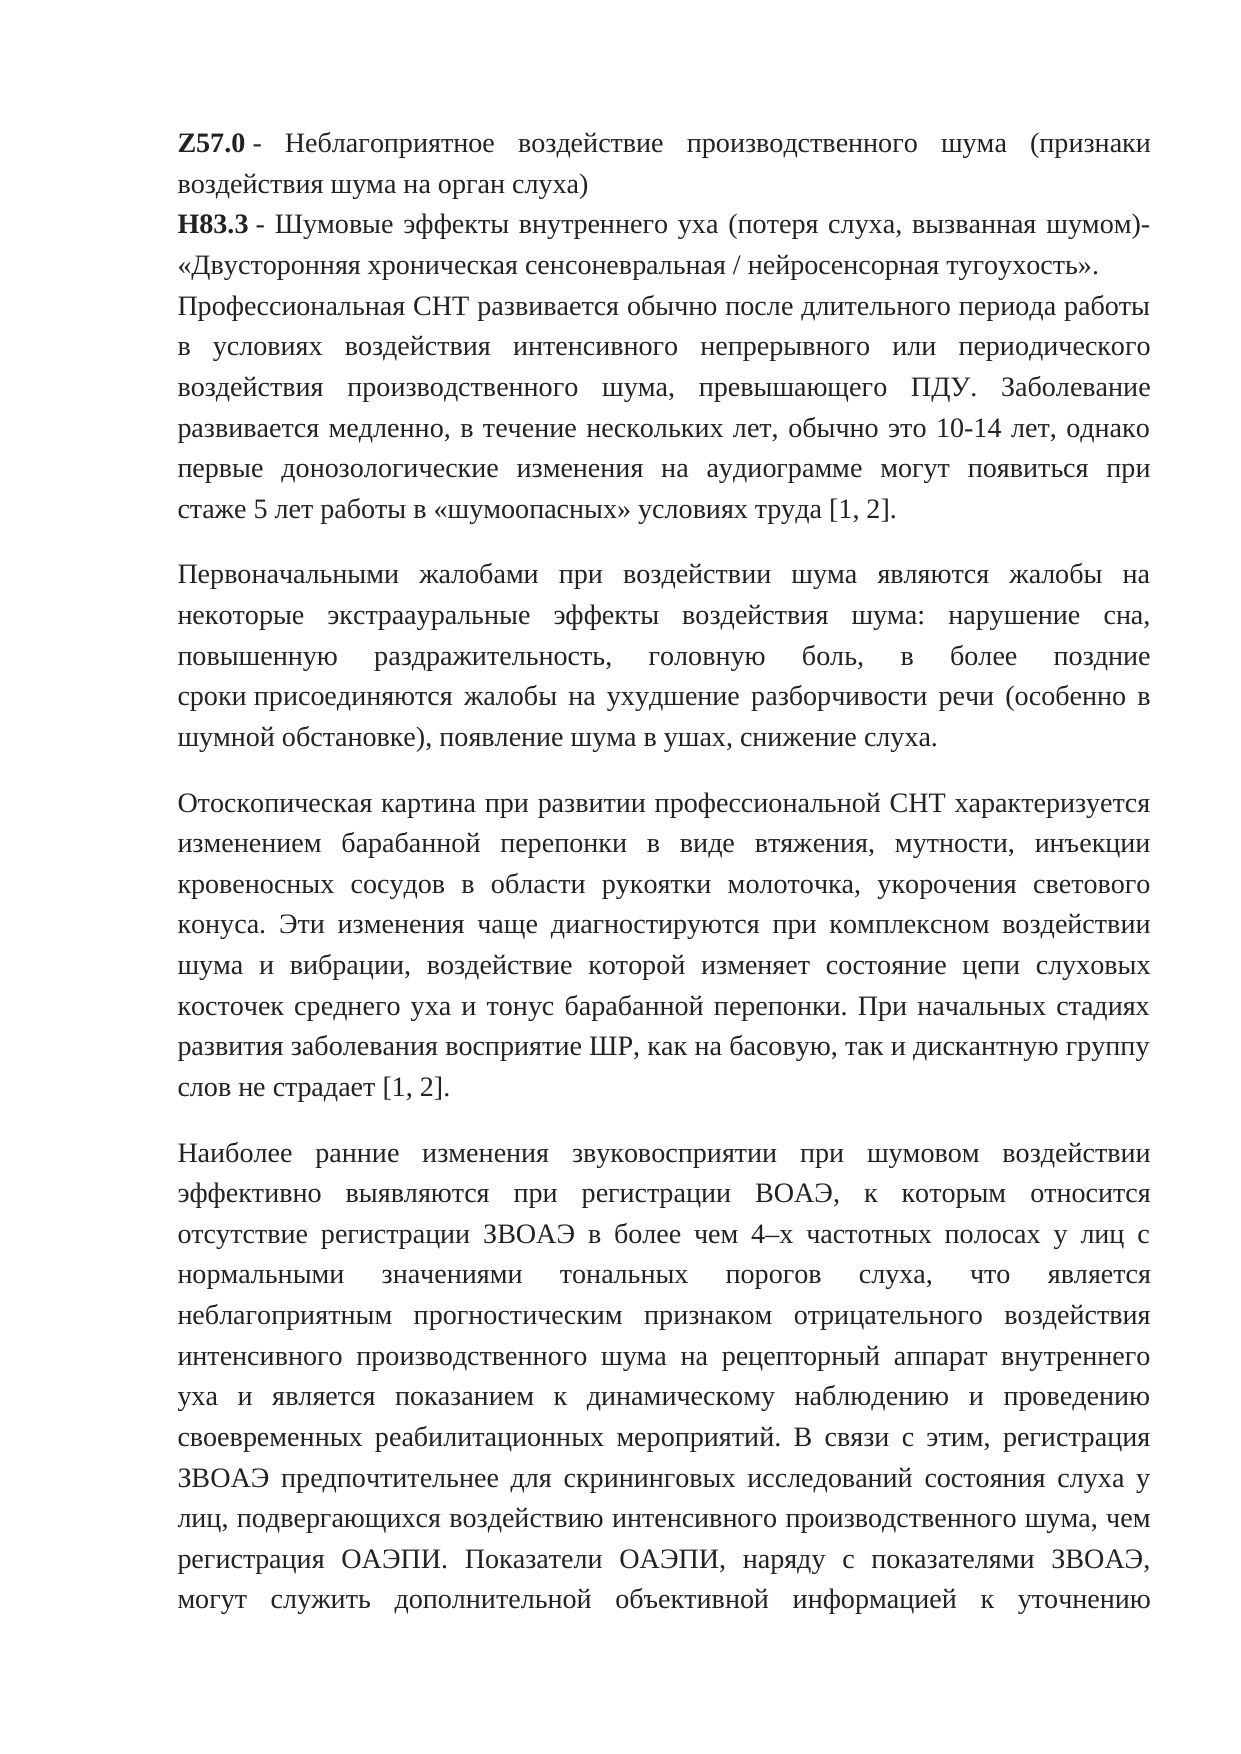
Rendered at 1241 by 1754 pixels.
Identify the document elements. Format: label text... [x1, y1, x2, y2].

text H83.3 - Шумовые эффекты внутреннего уха (потеря слуха, вызванная шумом)- «Двусторонняя хроническая сенсоневральная / нейросенсорная тугоухость». [177, 199, 1152, 281]
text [177, 1127, 1152, 1615]
text Отоскопическая картина при развитии профессиональной СНТ характеризуется изменением барабанной перепонки в виде втяжения, мутности, инъекции кровеносных сосудов в области рукоятки молоточка, укорочения светового конуса. Эти изменения чаще диагностируются при комплексном воздействии шума и вибрации, воздействие которой изменяет состояние цепи слуховых косточек среднего уха и тонус барабанной перепонки. При начальных стадиях развития заболевания восприятие ШР, как на басовую, так и дискантную группу слов не страдает [1, 2]. [177, 777, 1152, 1102]
text Первоначальными жалобами при воздействии шума являются жалобы на некоторые экстраауральные эффекты воздействия шума: нарушение сна, повышенную раздражительность, головную боль, в более поздние сроки присоединяются жалобы на ухудшение разборчивости речи (особенно в шумной обстановке), появление шума в ушах, снижение слуха. [177, 549, 1152, 752]
text Z57.0 - Неблагоприятное воздействие производственного шума (признаки воздействия шума на орган слуха) [177, 118, 1152, 199]
text Профессиональная СНТ развивается обычно после длительного периода работы в условиях воздействия интенсивного непрерывного или периодического воздействия производственного шума, превышающего ПДУ. Заболевание развивается медленно, в течение нескольких лет, обычно это 10-14 лет, однако первые донозологические изменения на аудиограмме могут появиться при стаже 5 лет работы в «шумоопасных» условиях труда [1, 2]. [177, 281, 1152, 524]
